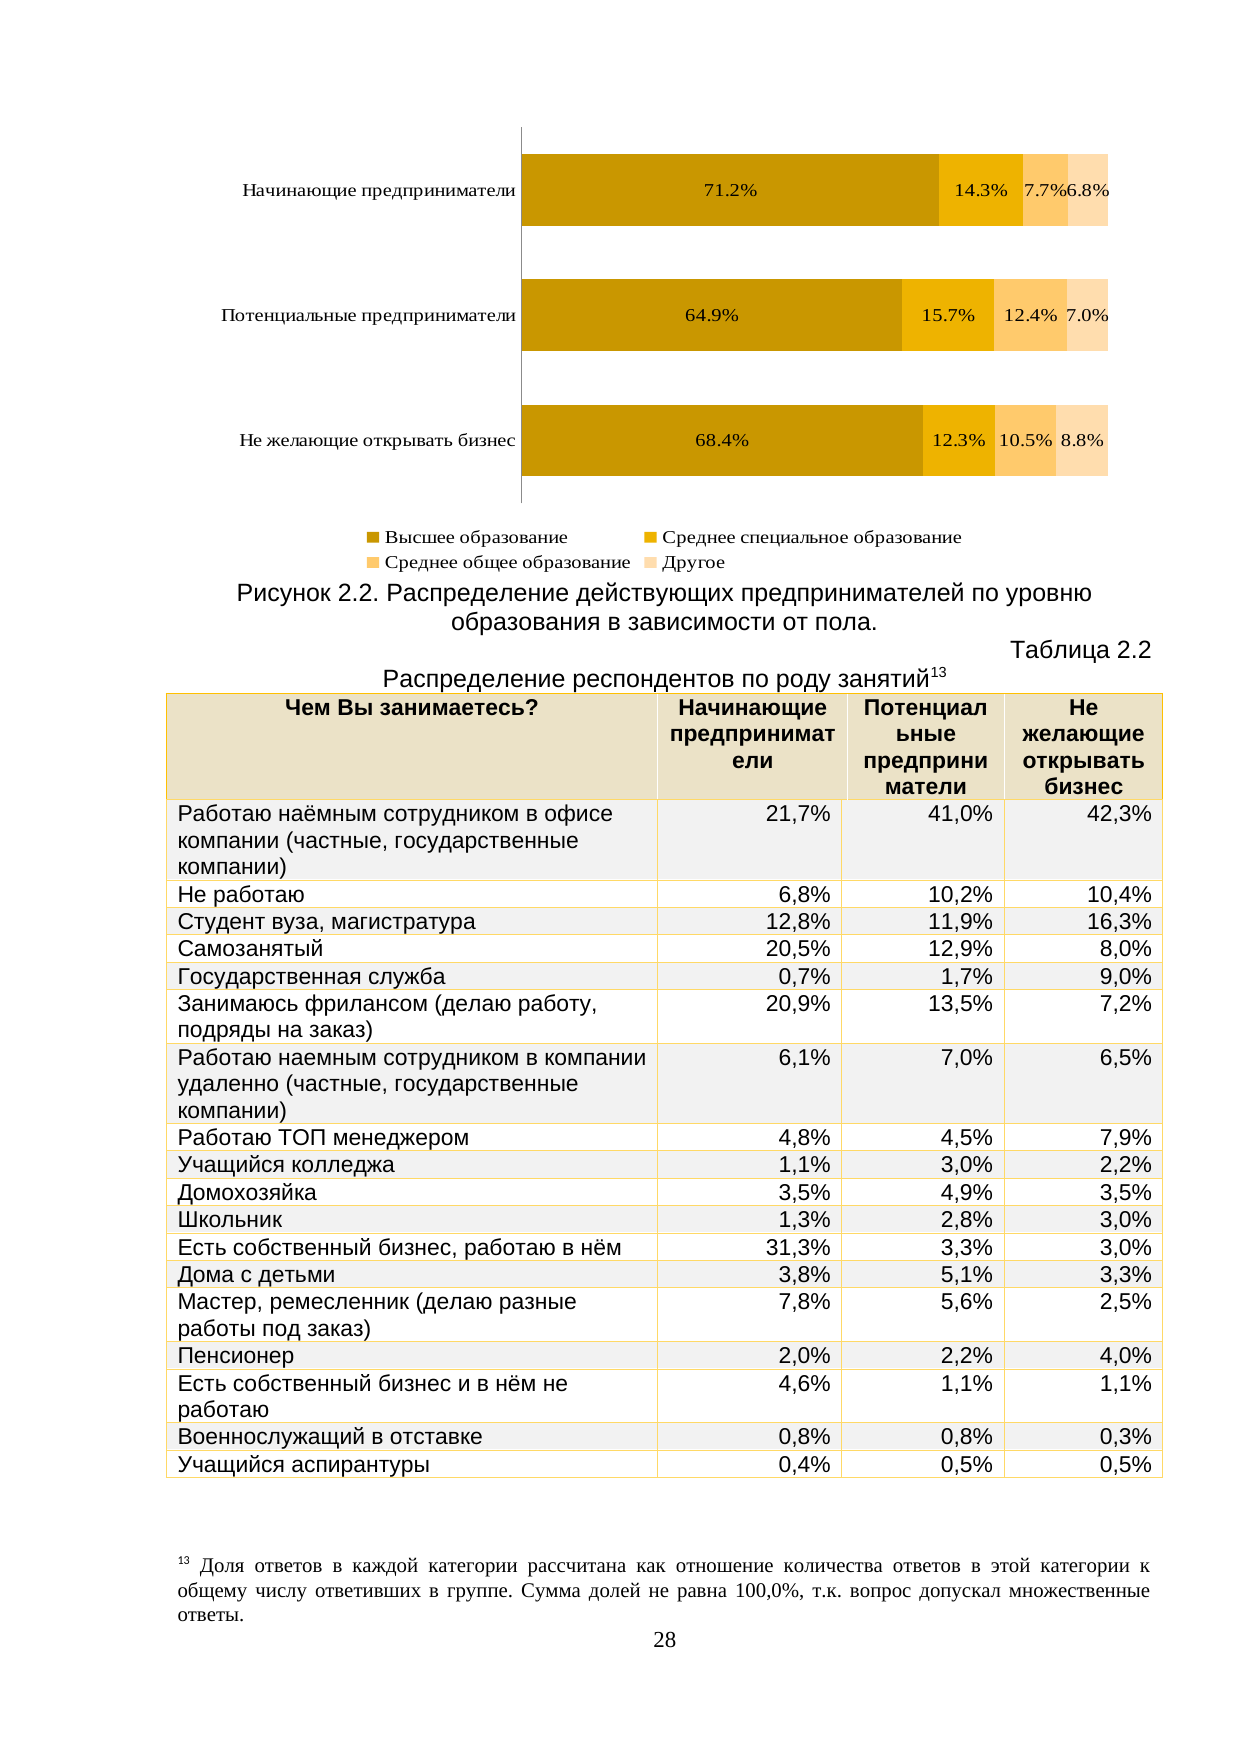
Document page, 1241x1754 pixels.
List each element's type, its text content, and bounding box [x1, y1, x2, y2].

table_cell 9,0% [1005, 963, 1162, 989]
table_cell Работаю наёмным сотрудником в офисе компании (частные, государственные компании) [167, 800, 657, 879]
table_cell Студент вуза, магистратура [167, 908, 657, 934]
table_cell 0,7% [658, 963, 841, 989]
table_cell Не работаю [167, 881, 657, 907]
table_header Потенциальные предприниматели [848, 694, 1004, 799]
table_cell 4,6% [658, 1370, 841, 1422]
table_cell 10,2% [842, 881, 1004, 907]
table_cell 2,5% [1005, 1288, 1162, 1341]
table_cell 3,0% [842, 1151, 1004, 1178]
table_cell 7,9% [1005, 1124, 1162, 1150]
table_cell Государственная служба [167, 963, 657, 989]
table_cell 3,5% [1005, 1179, 1162, 1205]
table_cell 4,9% [842, 1179, 1004, 1205]
table_cell 20,9% [658, 990, 841, 1043]
table_cell Военнослужащий в отставке [167, 1423, 657, 1449]
table_cell 4,5% [842, 1124, 1004, 1150]
table_cell 3,0% [1005, 1234, 1162, 1260]
table_cell 31,3% [658, 1234, 841, 1260]
table_cell 7,0% [842, 1044, 1004, 1123]
table_cell Учащийся аспирантуры [167, 1451, 657, 1477]
table_cell 12,8% [658, 908, 841, 934]
table_header Начинающие предприниматели [658, 694, 847, 799]
table_cell 0,8% [842, 1423, 1004, 1449]
table_cell 3,3% [842, 1234, 1004, 1260]
table_cell 2,2% [842, 1342, 1004, 1368]
table_cell 2,2% [1005, 1151, 1162, 1178]
table_cell 20,5% [658, 935, 841, 962]
table_cell 42,3% [1005, 800, 1162, 879]
table_cell 4,0% [1005, 1342, 1162, 1368]
table_cell 2,0% [658, 1342, 841, 1368]
table_cell 1,3% [658, 1206, 841, 1232]
table_header Не желающие открывать бизнес [1005, 694, 1162, 799]
table_cell 3,5% [658, 1179, 841, 1205]
table_cell 0,4% [658, 1451, 841, 1477]
table_cell 3,8% [658, 1261, 841, 1287]
table_cell 1,7% [842, 963, 1004, 989]
table_cell 4,8% [658, 1124, 841, 1150]
table_cell 0,3% [1005, 1423, 1162, 1449]
table_cell 2,8% [842, 1206, 1004, 1232]
table_cell 16,3% [1005, 908, 1162, 934]
table_cell 3,0% [1005, 1206, 1162, 1232]
table_cell 13,5% [842, 990, 1004, 1043]
table_cell Самозанятый [167, 935, 657, 962]
text Таблица 2.2 [177, 635, 1152, 664]
table_cell 1,1% [658, 1151, 841, 1178]
table_cell 0,5% [1005, 1451, 1162, 1477]
table_cell 11,9% [842, 908, 1004, 934]
text Распределение респондентов по роду занятий [177, 664, 1152, 693]
table_cell Есть собственный бизнес, работаю в нём [167, 1234, 657, 1260]
table_cell 6,5% [1005, 1044, 1162, 1123]
table_cell Дома с детьми [167, 1261, 657, 1287]
table_cell Пенсионер [167, 1342, 657, 1368]
table_cell 7,8% [658, 1288, 841, 1341]
table_cell 10,4% [1005, 881, 1162, 907]
table_cell Работаю ТОП менеджером [167, 1124, 657, 1150]
table_cell Учащийся колледжа [167, 1151, 657, 1178]
table_header Чем Вы занимаетесь? [167, 694, 657, 799]
table_cell 12,9% [842, 935, 1004, 962]
table_cell 8,0% [1005, 935, 1162, 962]
table_cell 5,6% [842, 1288, 1004, 1341]
table_cell Школьник [167, 1206, 657, 1232]
table_cell 6,8% [658, 881, 841, 907]
table_cell Работаю наемным сотрудником в компании удаленно (частные, государственные компании) [167, 1044, 657, 1123]
table_cell 21,7% [658, 800, 841, 879]
table_cell 0,8% [658, 1423, 841, 1449]
table_cell Домохозяйка [167, 1179, 657, 1205]
table_cell Занимаюсь фрилансом (делаю работу, подряды на заказ) [167, 990, 657, 1043]
table_cell 0,5% [842, 1451, 1004, 1477]
table_cell Мастер, ремесленник (делаю разные работы под заказ) [167, 1288, 657, 1341]
table_cell 7,2% [1005, 990, 1162, 1043]
table_cell 3,3% [1005, 1261, 1162, 1287]
table_cell 41,0% [842, 800, 1004, 879]
text Рисунок 2.2. Распределение действующих предпринимателей по уровню образования в зависимости от пола. [177, 578, 1152, 635]
table_cell 5,1% [842, 1261, 1004, 1287]
table_cell 1,1% [1005, 1370, 1162, 1422]
table_cell Есть собственный бизнес и в нём не работаю [167, 1370, 657, 1422]
table_cell 1,1% [842, 1370, 1004, 1422]
table_cell 6,1% [658, 1044, 841, 1123]
